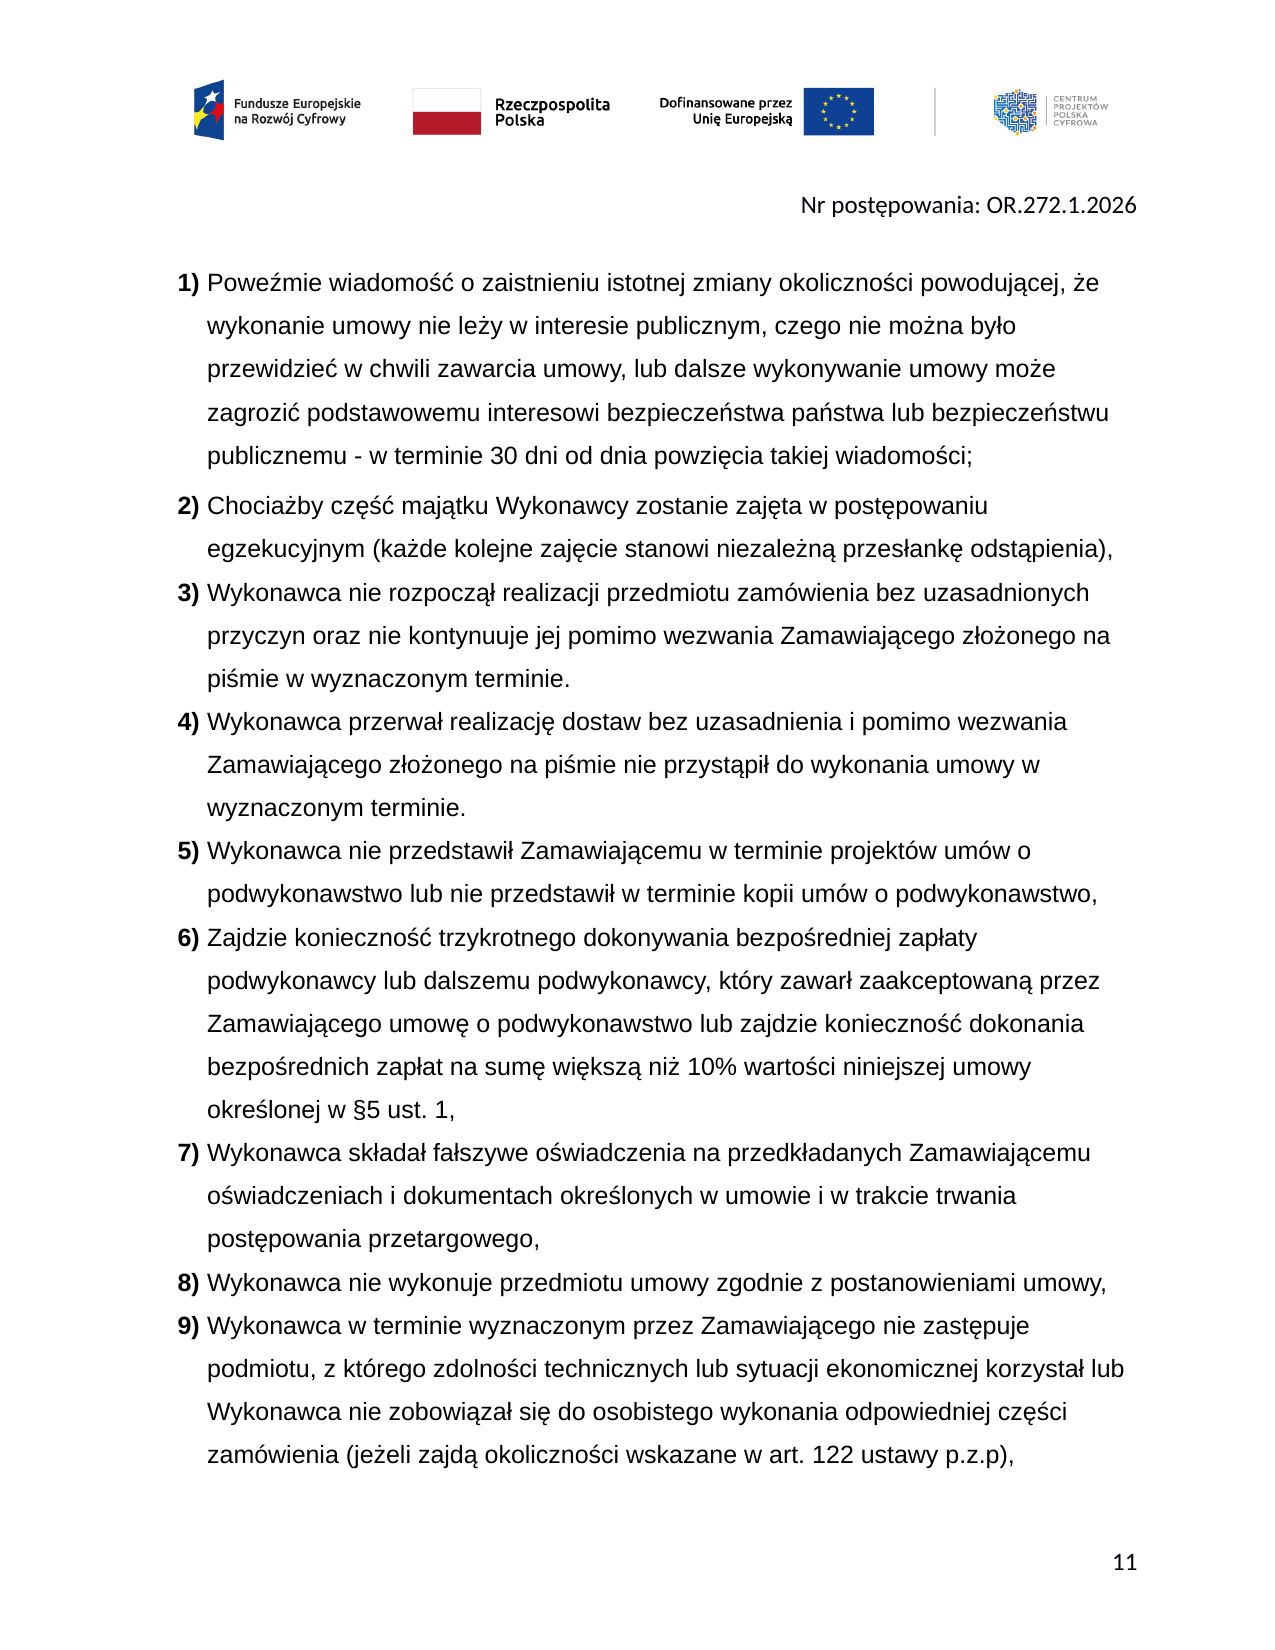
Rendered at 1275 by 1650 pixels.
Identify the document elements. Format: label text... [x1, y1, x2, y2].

list Chociażby część majątku Wykonawcy zostanie zajęta w postępowaniu egzekucyjnym (każde kolejne zajęcie stanowi niezależną przesłankę odstąpienia), [177, 491, 1137, 563]
list Wykonawca nie przedstawił Zamawiającemu w terminie projektów umów o podwykonawstwo lub nie przedstawił w terminie kopii umów o podwykonawstwo, [177, 836, 1137, 908]
list Wykonawca nie wykonuje przedmiotu umowy zgodnie z postanowieniami umowy, [177, 1268, 1137, 1296]
list Zajdzie konieczność trzykrotnego dokonywania bezpośredniej zapłaty podwykonawcy lub dalszemu podwykonawcy, który zawarł zaakceptowaną przez Zamawiającego umowę o podwykonawstwo lub zajdzie konieczność dokonania bezpośrednich zapłat na sumę większą niż 10% wartości niniejszej umowy określonej w §5 ust. 1, [177, 923, 1137, 1124]
list Wykonawca składał fałszywe oświadczenia na przedkładanych Zamawiającemu oświadczeniach i dokumentach określonych w umowie i w trakcie trwania postępowania przetargowego, [177, 1138, 1137, 1253]
picture [174, 59, 1138, 160]
list Wykonawca przerwał realizację dostaw bez uzasadnienia i pomimo wezwania Zamawiającego złożonego na piśmie nie przystąpił do wykonania umowy w wyznaczonym terminie. [177, 707, 1137, 822]
list Wykonawca nie rozpoczął realizacji przedmiotu zamówienia bez uzasadnionych przyczyn oraz nie kontynuuje jej pomimo wezwania Zamawiającego złożonego na piśmie w wyznaczonym terminie. [177, 578, 1137, 693]
list Poweźmie wiadomość o zaistnieniu istotnej zmiany okoliczności powodującej, że wykonanie umowy nie leży w interesie publicznym, czego nie można było przewidzieć w chwili zawarcia umowy, lub dalsze wykonywanie umowy może zagrozić podstawowemu interesowi bezpieczeństwa państwa lub bezpieczeństwu publicznemu - w terminie 30 dni od dnia powzięcia takiej wiadomości; [177, 268, 1137, 469]
list Wykonawca w terminie wyznaczonym przez Zamawiającego nie zastępuje podmiotu, z którego zdolności technicznych lub sytuacji ekonomicznej korzystał lub Wykonawca nie zobowiązał się do osobistego wykonania odpowiedniej części zamówienia (jeżeli zajdą okoliczności wskazane w art. 122 ustawy p.z.p), [177, 1311, 1137, 1469]
